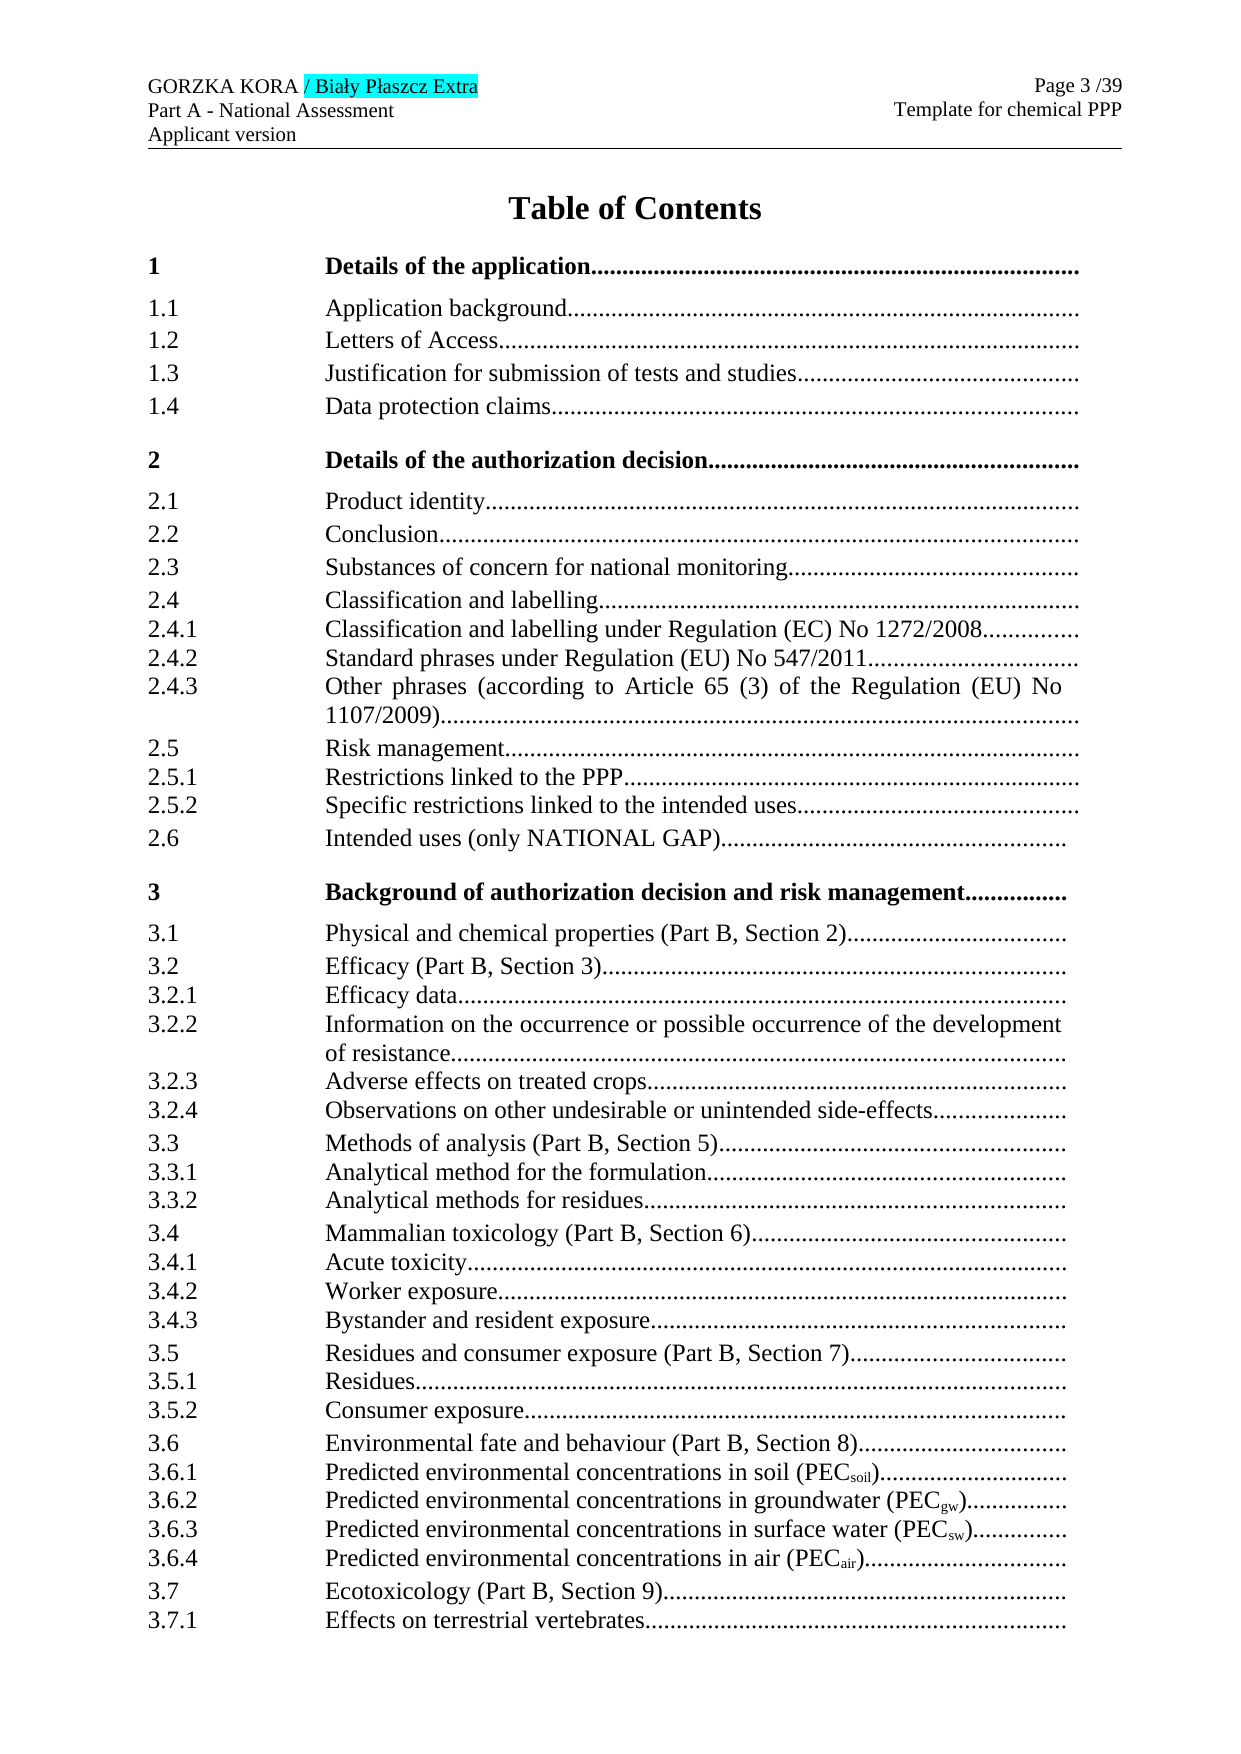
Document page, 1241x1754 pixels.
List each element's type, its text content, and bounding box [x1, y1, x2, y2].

text 3.6.2 Predicted environmental concentrations in groundwater (PECgw) 21 [148, 1486, 1063, 1514]
text 3.3.2 Analytical methods for residues 19 [148, 1186, 1063, 1214]
text 3.2.1 Efficacy data 15 [148, 980, 1063, 1009]
text 1.3 Justification for submission of tests and studies 6 [148, 358, 1063, 387]
subtitle Table of Contents [148, 188, 1122, 226]
text 1.4 Data protection claims 6 [148, 391, 1063, 420]
text 3.2.4 Observations on other undesirable or unintended side-effects 18 [148, 1095, 1063, 1124]
text 3.4 Mammalian toxicology (Part B, Section 6) 20 [148, 1218, 1063, 1247]
text 2.4.1 Classification and labelling under Regulation (EC) No 1272/2008 8 [148, 614, 1063, 643]
text 1.2 Letters of Access 6 [148, 326, 1063, 354]
text 3.6.3 Predicted environmental concentrations in surface water (PECsw) 21 [148, 1514, 1063, 1543]
text 3.5 Residues and consumer exposure (Part B, Section 7) 21 [148, 1338, 1063, 1366]
text 2.6 Intended uses (only NATIONAL GAP) 10 [148, 823, 1063, 852]
text 1.1 Application background 5 [148, 293, 1063, 321]
text 2.5 Risk management 8 [148, 733, 1063, 762]
text 3.5.2 Consumer exposure 21 [148, 1395, 1063, 1424]
text 3.4.1 Acute toxicity 20 [148, 1247, 1063, 1276]
text 3.2 Efficacy (Part B, Section 3) 15 [148, 951, 1063, 980]
text 2.3 Substances of concern for national monitoring 7 [148, 552, 1063, 581]
text 3.1 Physical and chemical properties (Part B, Section 2) 15 [148, 918, 1063, 947]
text 3.7.1 Effects on terrestrial vertebrates 22 [148, 1605, 1063, 1633]
text 2.4 Classification and labelling 8 [148, 585, 1063, 614]
text 2.1 Product identity 6 [148, 486, 1063, 515]
text 3.6 Environmental fate and behaviour (Part B, Section 8) 21 [148, 1428, 1063, 1457]
text 2.4.3 Other phrases (according to Article 65 (3) of the Regulation (EU) No 1107/2009) 8 [148, 671, 1063, 729]
text 3.2.3 Adverse effects on treated crops 18 [148, 1066, 1063, 1095]
text 2.2 Conclusion 6 [148, 519, 1063, 548]
text 3 Background of authorization decision and risk management 15 [148, 877, 1063, 906]
text 2.4.2 Standard phrases under Regulation (EU) No 547/2011 8 [148, 643, 1063, 671]
text 3.7 Ecotoxicology (Part B, Section 9) 22 [148, 1576, 1063, 1605]
text 3.4.3 Bystander and resident exposure 20 [148, 1305, 1063, 1333]
text 2 Details of the authorization decision 6 [148, 445, 1063, 474]
text 2.5.2 Specific restrictions linked to the intended uses 9 [148, 791, 1063, 819]
text 3.6.1 Predicted environmental concentrations in soil (PECsoil) 21 [148, 1457, 1063, 1486]
text 3.6.4 Predicted environmental concentrations in air (PECair) 21 [148, 1543, 1063, 1572]
text 3.3 Methods of analysis (Part B, Section 5) 19 [148, 1128, 1063, 1157]
text 2.5.1 Restrictions linked to the PPP 8 [148, 762, 1063, 791]
text 1 Details of the application 5 [148, 251, 1063, 280]
text 3.3.1 Analytical method for the formulation 19 [148, 1157, 1063, 1186]
text 3.4.2 Worker exposure 20 [148, 1276, 1063, 1305]
text 3.5.1 Residues 21 [148, 1366, 1063, 1395]
text 3.2.2 Information on the occurrence or possible occurrence of the development of resistance 17 [148, 1009, 1063, 1066]
